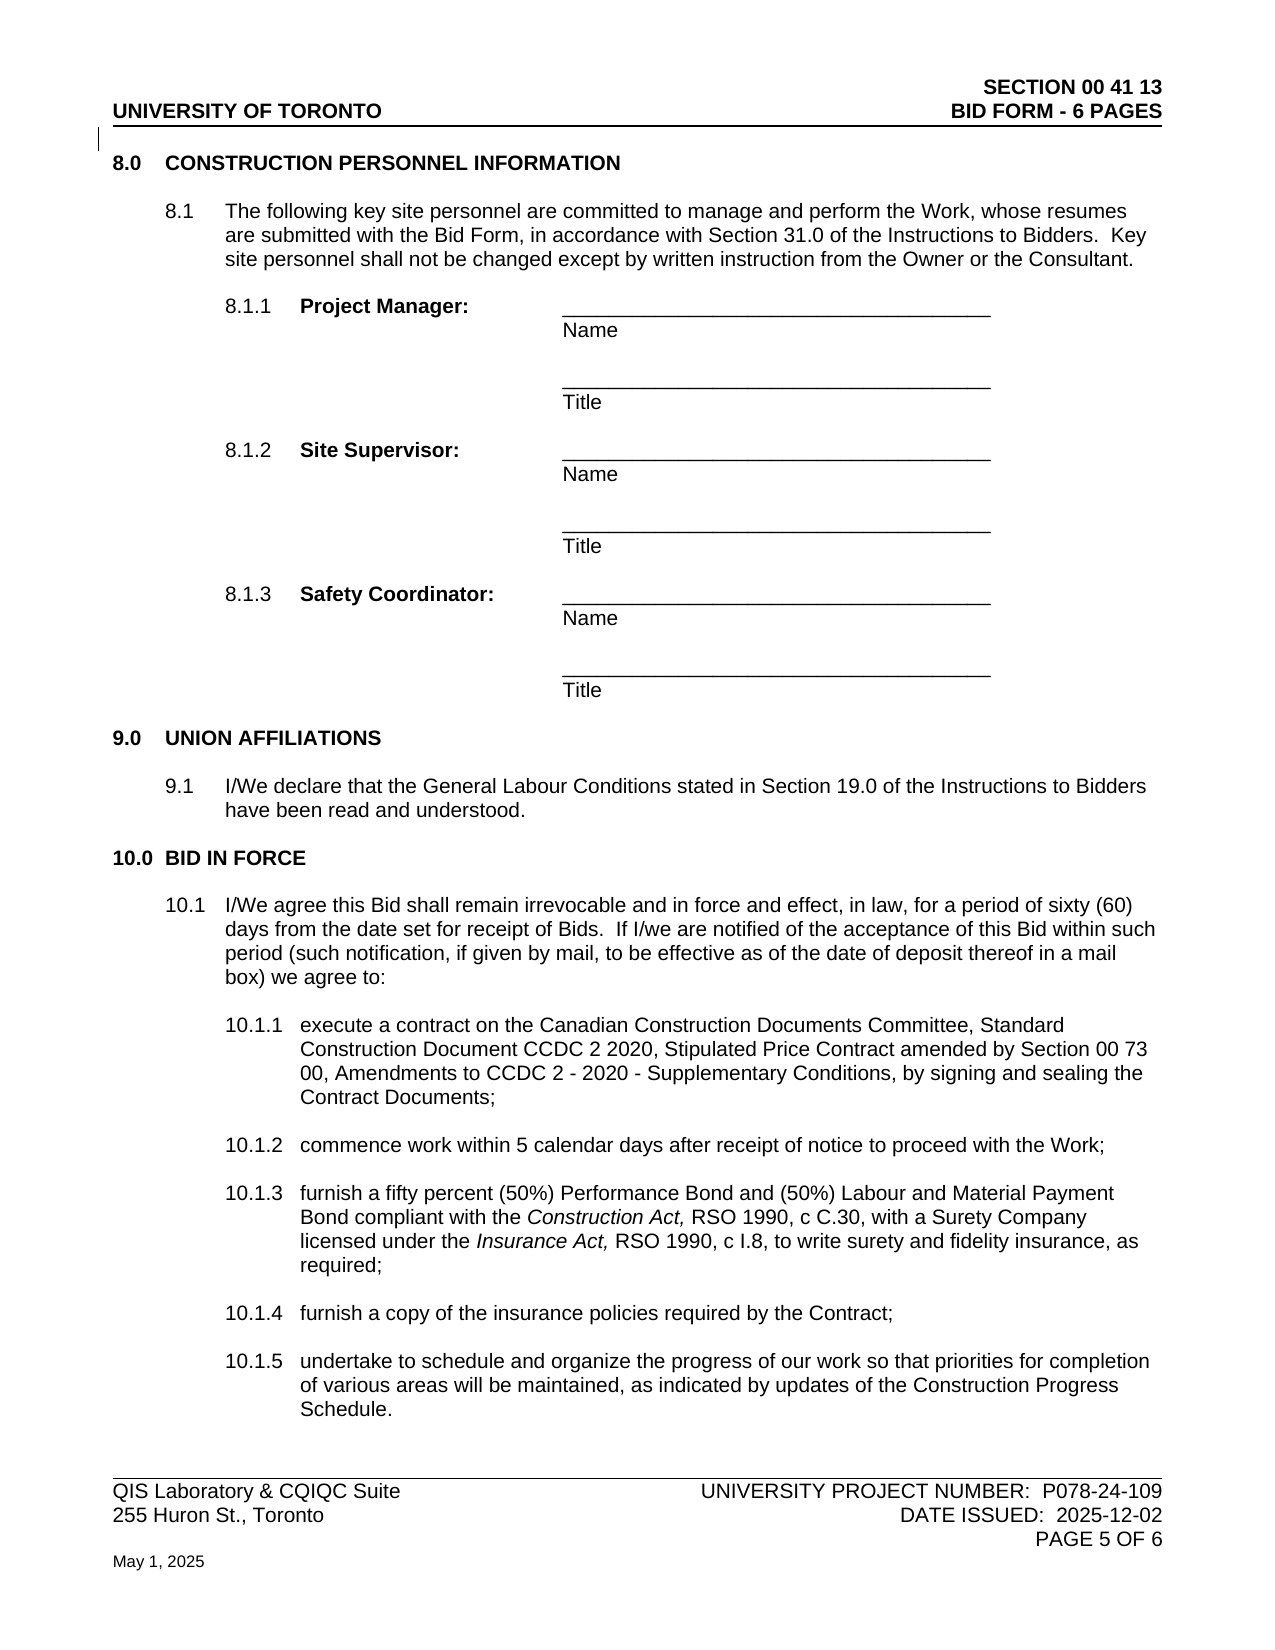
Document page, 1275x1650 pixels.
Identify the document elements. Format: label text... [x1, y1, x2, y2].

subtitle undertake to schedule and organize the progress of our work so that priorities for completion of various areas will be maintained, as indicated by updates of the Construction Progress Schedule. [225, 1348, 1162, 1420]
text Title [112, 678, 1162, 702]
text _____________________________________ [487, 366, 1162, 390]
subtitle execute a contract on the Canadian Construction Documents Committee, Standard Construction Document CCDC 2 2020, Stipulated Price Contract amended by Section 00 73 00, Amendments to CCDC 2 - 2020 - Supplementary Conditions, by signing and sealing the Contract Documents; [225, 1013, 1162, 1109]
text Name [487, 318, 1162, 342]
text Title [112, 390, 1162, 414]
text Name [487, 462, 1162, 486]
subtitle furnish a fifty percent (50%) Performance Bond and (50%) Labour and Material Payment Bond compliant with the Construction Act, RSO 1990, c C.30, with a Surety Company licensed under the Insurance Act, RSO 1990, c I.8, to write surety and fidelity insurance, as required; [225, 1181, 1162, 1277]
subtitle commence work within 5 calendar days after receipt of notice to proceed with the Work; [225, 1133, 1162, 1157]
subtitle Project Manager: _____________________________________ [225, 294, 1162, 318]
subtitle furnish a copy of the insurance policies required by the Contract; [225, 1301, 1162, 1324]
text _____________________________________ [487, 510, 1162, 534]
subtitle UNION AFFILIATIONS [112, 726, 1162, 749]
subtitle Site Supervisor: _____________________________________ [225, 438, 1162, 462]
subtitle I/We agree this Bid shall remain irrevocable and in force and effect, in law, for a period of sixty (60) days from the date set for receipt of Bids. If I/we are notified of the acceptance of this Bid within such period (such notification, if given by mail, to be effective as of the date of deposit thereof in a mail box) we agree to: [165, 893, 1162, 989]
subtitle Safety Coordinator: _____________________________________ [225, 582, 1162, 606]
subtitle CONSTRUCTION PERSONNEL INFORMATION [112, 151, 1162, 174]
text Name [487, 606, 1162, 630]
text Title [112, 534, 1162, 558]
subtitle The following key site personnel are committed to manage and perform the Work, whose resumes are submitted with the Bid Form, in accordance with Section 31.0 of the Instructions to Bidders. Key site personnel shall not be changed except by written instruction from the Owner or the Consultant. [165, 198, 1162, 270]
subtitle I/We declare that the General Labour Conditions stated in Section 19.0 of the Instructions to Bidders have been read and understood. [165, 773, 1162, 821]
text _____________________________________ [487, 654, 1162, 678]
subtitle BID IN FORCE [112, 845, 1162, 869]
